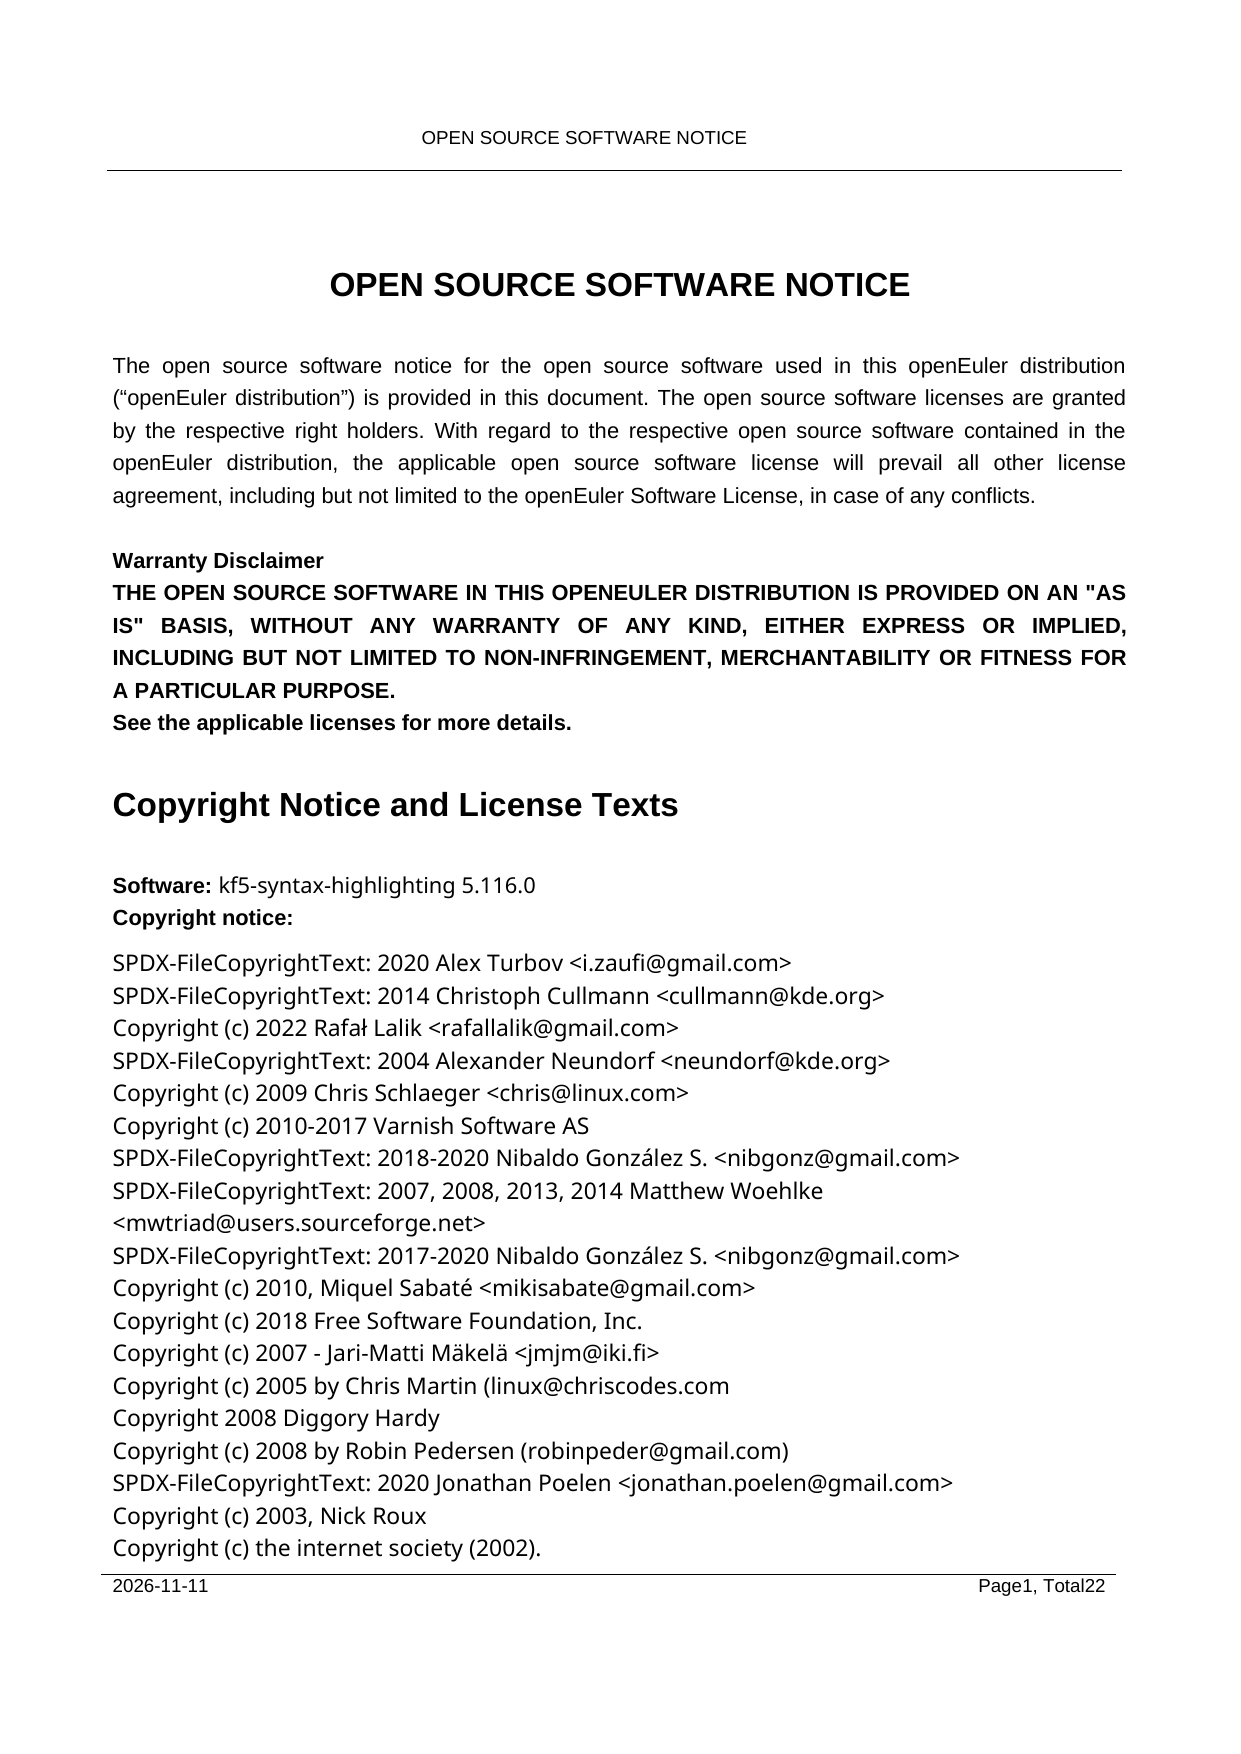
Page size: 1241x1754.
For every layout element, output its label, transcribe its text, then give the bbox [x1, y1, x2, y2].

text Copyright notice: [112, 901, 1128, 934]
text THE OPEN SOURCE SOFTWARE IN THIS OPENEULER DISTRIBUTION IS PROVIDED ON AN "AS IS" BASIS, WITHOUT ANY WARRANTY OF ANY KIND, EITHER EXPRESS OR IMPLIED, INCLUDING BUT NOT LIMITED TO NON-INFRINGEMENT, MERCHANTABILITY OR FITNESS FOR A PARTICULAR PURPOSE. See the applicable licenses for more details. [112, 576, 1128, 739]
text OPEN SOURCE SOFTWARE NOTICE [112, 251, 1128, 316]
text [112, 947, 1128, 1564]
text Copyright Notice and License Texts [112, 771, 1128, 836]
text The open source software notice for the open source software used in this openEuler distribution (“openEuler distribution”) is provided in this document. The open source software licenses are granted by the respective right holders. With regard to the respective open source software contained in the openEuler distribution, the applicable open source software license will prevail all other license agreement, including but not limited to the openEuler Software License, in case of any conflicts. [112, 349, 1128, 511]
title Software: kf5-syntax-highlighting 5.116.0 [112, 869, 1128, 901]
text Warranty Disclaimer [112, 544, 1128, 576]
